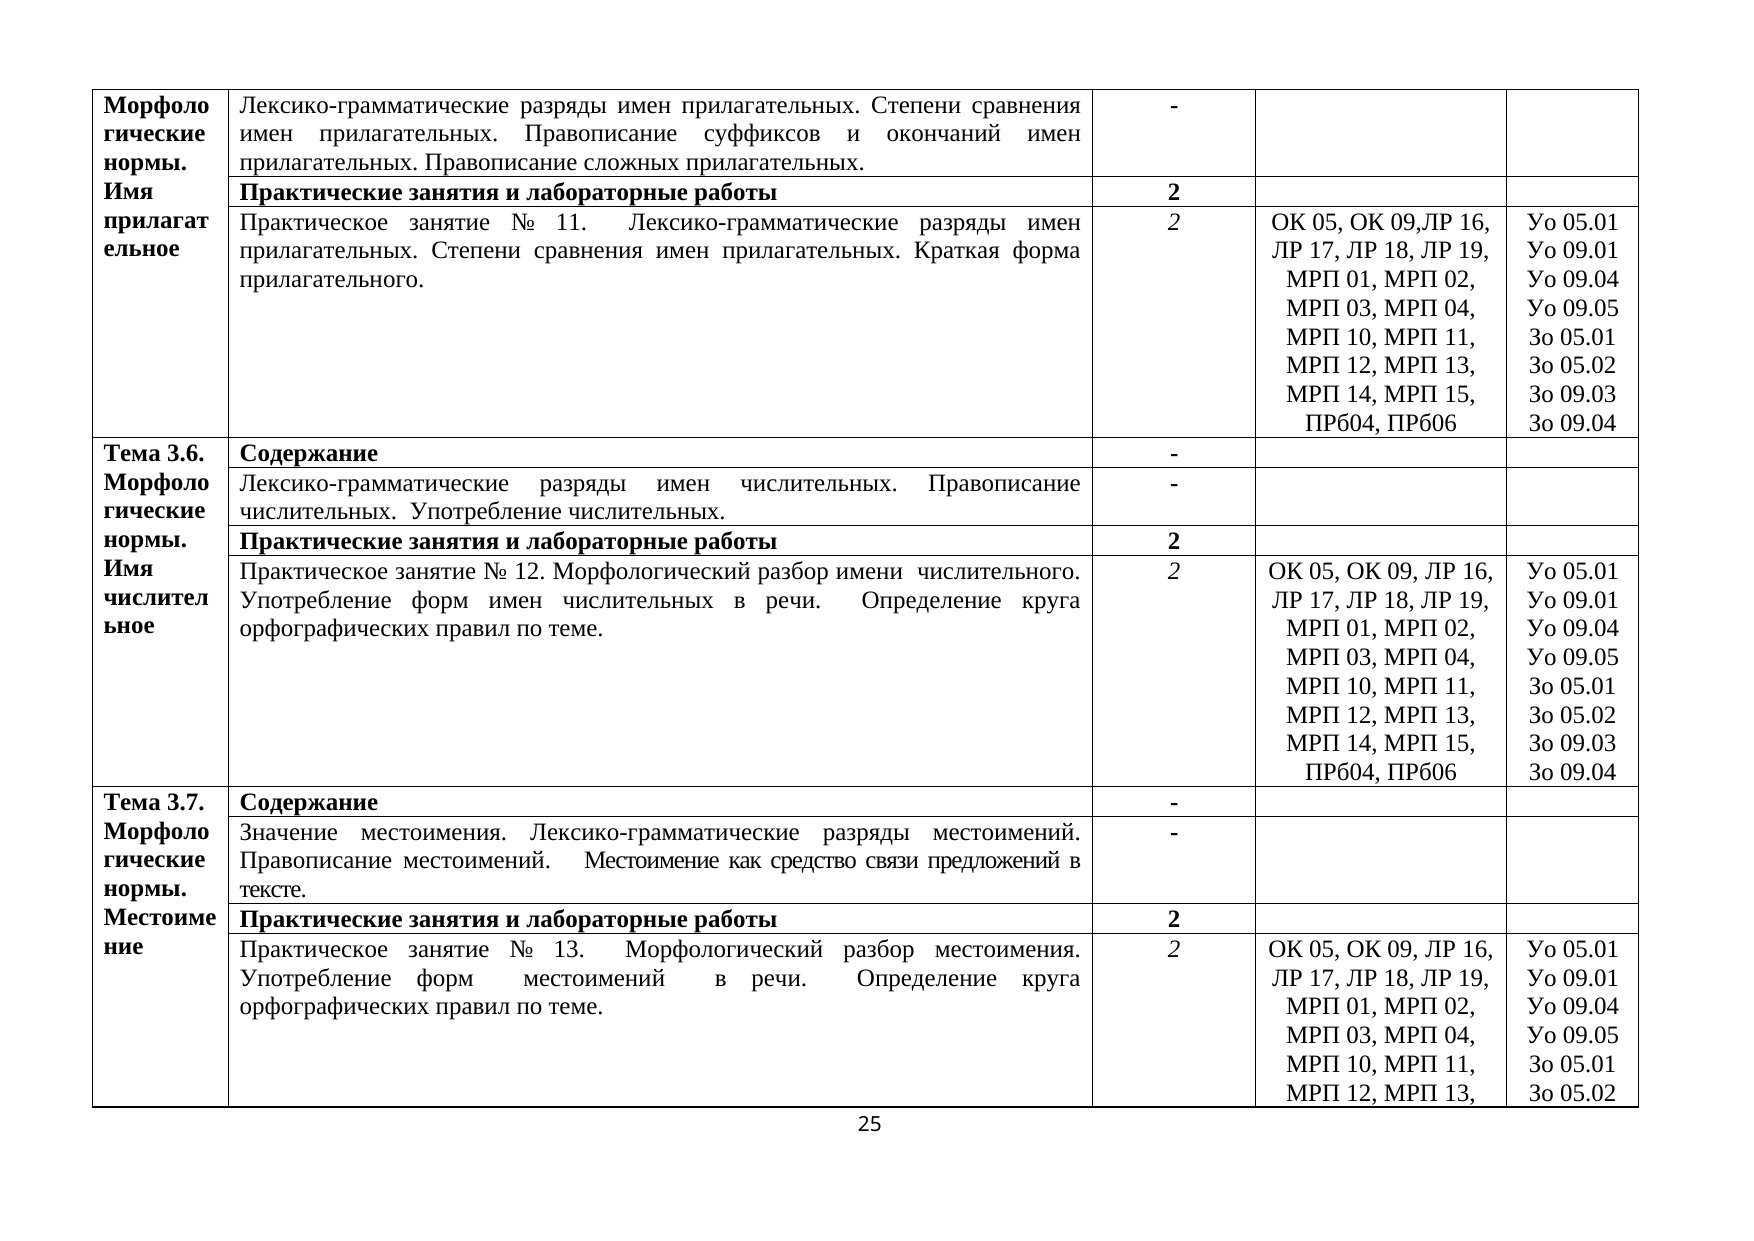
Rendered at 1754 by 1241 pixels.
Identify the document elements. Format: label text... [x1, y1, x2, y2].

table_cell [229, 934, 1092, 1106]
table_cell 2 [1093, 934, 1255, 1106]
table_cell Тема 3.6. Морфологические нормы. Имя числительное [93, 438, 228, 786]
table_cell ОК 05, ОК 09,ЛР 16, ЛР 17, ЛР 18, ЛР 19, МРП 01, МРП 02, МРП 03, МРП 04, МРП 10, МРП 11, МРП 12, МРП 13, МРП 14, МРП 15, ПРб04, ПРб06 [1256, 207, 1506, 437]
table_cell [1256, 904, 1506, 933]
table_cell [1256, 787, 1506, 816]
table_cell Практические занятия и лабораторные работы [229, 526, 1092, 555]
table_cell Практическое занятие № 11. Лексико-грамматические разряды имен прилагательных. Степени сравнения имен прилагательных. Краткая форма прилагательного. [229, 207, 1092, 437]
table_cell [1256, 817, 1506, 903]
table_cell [1507, 934, 1638, 1106]
table_cell [1256, 526, 1506, 555]
table_cell ОК 05, ОК 09, ЛР 16, ЛР 17, ЛР 18, ЛР 19, МРП 01, МРП 02, МРП 03, МРП 04, МРП 10, МРП 11, МРП 12, МРП 13, МРП 14, МРП 15, ПРб04, ПРб06 [1256, 556, 1506, 786]
table_cell Практическое занятие № 12. Морфологический разбор имени числительного. Употребление форм имен числительных в речи. Определение круга орфографических правил по теме. [229, 556, 1092, 786]
table_cell [1507, 787, 1638, 816]
table_cell 2 [1093, 177, 1255, 206]
table_cell [1256, 177, 1506, 206]
table_cell [1256, 468, 1506, 525]
table_cell Содержание [229, 787, 1092, 816]
table_cell Содержание [229, 438, 1092, 467]
table_cell [1507, 438, 1638, 467]
table_cell [1507, 90, 1638, 176]
table_cell 2 [1093, 556, 1255, 786]
table_cell 2 [1093, 207, 1255, 437]
table_cell 2 [1093, 526, 1255, 555]
table_cell [1256, 438, 1506, 467]
table_cell 2 [1093, 904, 1255, 933]
table_cell Тема 3.7. Морфологические нормы. Местоимение [93, 787, 228, 1106]
table_cell - [1093, 438, 1255, 467]
table_cell Практические занятия и лабораторные работы [229, 904, 1092, 933]
table_cell [1256, 90, 1506, 176]
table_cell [93, 90, 228, 437]
table_cell [1507, 526, 1638, 555]
table_cell - [1093, 468, 1255, 525]
table_cell Уо 05.01 Уо 09.01 Уо 09.04 Уо 09.05 Зо 05.01 Зо 05.02 Зо 09.03 Зо 09.04 [1507, 207, 1638, 437]
table_cell - [1093, 90, 1255, 176]
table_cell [1256, 934, 1506, 1106]
table_cell [1507, 468, 1638, 525]
table_cell Значение местоимения. Лексико-грамматические разряды местоимений. Правописание местоимений. Местоимение как средство связи предложений в тексте. [229, 817, 1092, 903]
table_cell Практические занятия и лабораторные работы [229, 177, 1092, 206]
table_cell [1507, 177, 1638, 206]
table_cell Уо 05.01 Уо 09.01 Уо 09.04 Уо 09.05 Зо 05.01 Зо 05.02 Зо 09.03 Зо 09.04 [1507, 556, 1638, 786]
table_cell - [1093, 817, 1255, 903]
table_cell Лексико-грамматические разряды имен числительных. Правописание числительных. Употребление числительных. [229, 468, 1092, 525]
table_cell [1507, 817, 1638, 903]
table_cell Лексико-грамматические разряды имен прилагательных. Степени сравнения имен прилагательных. Правописание суффиксов и окончаний имен прилагательных. Правописание сложных прилагательных. [229, 90, 1092, 176]
table_cell - [1093, 787, 1255, 816]
table_cell [1507, 904, 1638, 933]
